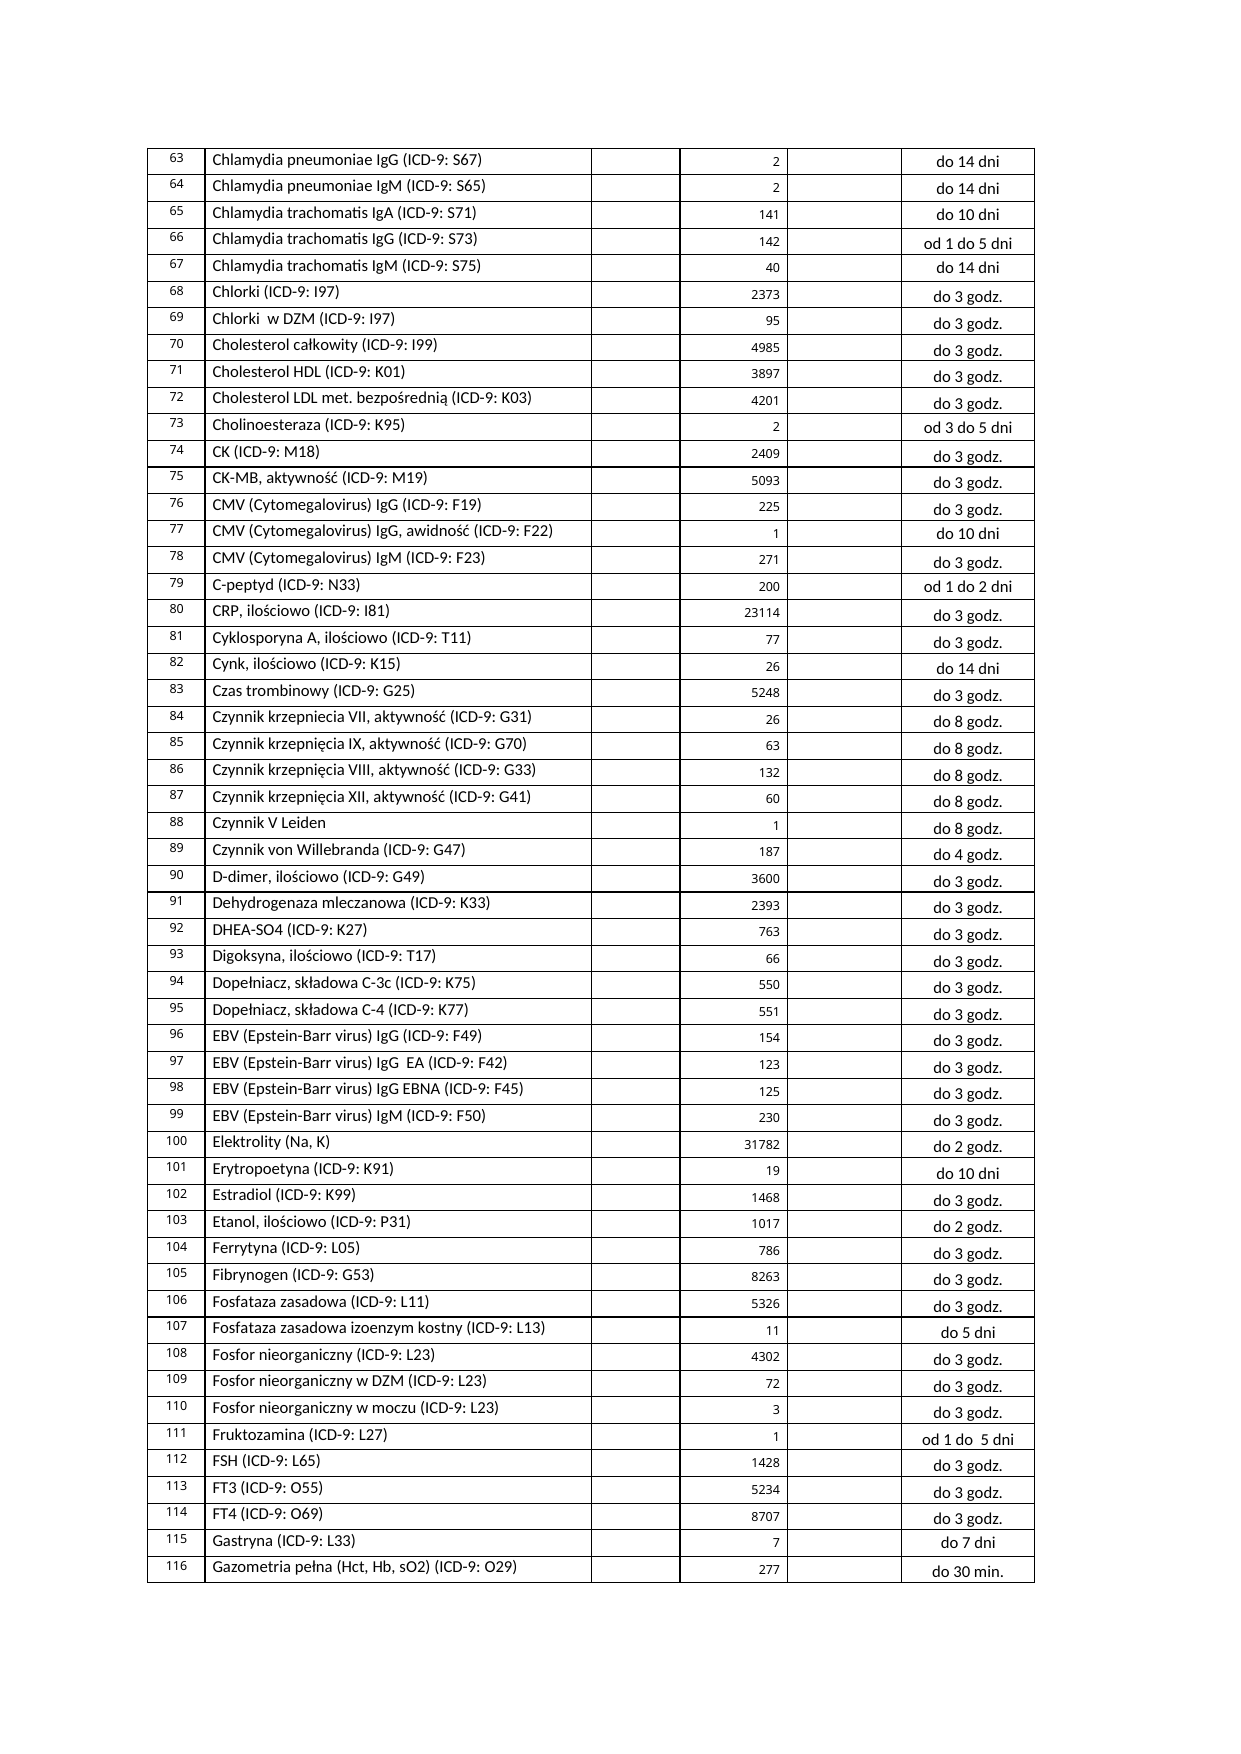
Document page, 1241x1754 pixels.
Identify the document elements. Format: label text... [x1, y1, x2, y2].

table_cell 67 [148, 255, 204, 281]
table_cell [788, 1450, 901, 1476]
table_cell [788, 1185, 901, 1210]
table_cell [592, 866, 679, 891]
table_cell 106 [148, 1291, 204, 1316]
table_cell Fibrynogen (ICD-9: G53) [206, 1264, 591, 1290]
table_cell do 2 godz. [902, 1211, 1034, 1237]
table_cell [788, 813, 901, 838]
table_cell CMV (Cytomegalovirus) IgG, awidność (ICD-9: F22) [206, 521, 591, 546]
table_cell Chlamydia pneumoniae IgM (ICD-9: S65) [206, 175, 591, 201]
table_cell [788, 1132, 901, 1157]
table_cell do 3 godz. [902, 468, 1034, 493]
table_cell do 3 godz. [902, 866, 1034, 891]
table_cell 4302 [681, 1344, 787, 1369]
table_cell 77 [148, 521, 204, 546]
table_cell 80 [148, 600, 204, 626]
table_cell [788, 1238, 901, 1263]
table_cell do 8 godz. [902, 707, 1034, 732]
table_cell [788, 574, 901, 599]
table_cell [788, 893, 901, 918]
table_cell do 3 godz. [902, 547, 1034, 573]
table_cell do 3 godz. [902, 1185, 1034, 1210]
table_cell [592, 388, 679, 413]
table_cell 68 [148, 282, 204, 307]
table_cell do 3 godz. [902, 627, 1034, 652]
table_cell do 14 dni [902, 654, 1034, 679]
table_cell 104 [148, 1238, 204, 1263]
table_cell 78 [148, 547, 204, 573]
table_cell 4985 [681, 335, 787, 360]
table_cell [788, 1211, 901, 1237]
table_cell 3600 [681, 866, 787, 891]
table_cell 5234 [681, 1477, 787, 1502]
table_cell do 8 godz. [902, 733, 1034, 759]
table_cell do 8 godz. [902, 786, 1034, 812]
table_cell 109 [148, 1371, 204, 1396]
table_cell [788, 1291, 901, 1316]
table_cell 112 [148, 1450, 204, 1476]
table_cell 551 [681, 999, 787, 1024]
table_cell 64 [148, 175, 204, 201]
table_cell Czas trombinowy (ICD-9: G25) [206, 680, 591, 706]
table_cell 97 [148, 1052, 204, 1077]
table_cell 8263 [681, 1264, 787, 1290]
table_cell [592, 999, 679, 1024]
table_cell [592, 441, 679, 466]
table_cell [788, 1025, 901, 1051]
table_cell 115 [148, 1530, 204, 1556]
table_cell CK-MB, aktywność (ICD-9: M19) [206, 468, 591, 493]
table_cell 73 [148, 414, 204, 440]
table_cell [788, 1424, 901, 1449]
table_cell do 3 godz. [902, 1450, 1034, 1476]
table_cell do 3 godz. [902, 1105, 1034, 1131]
table_cell 110 [148, 1397, 204, 1423]
table_cell 154 [681, 1025, 787, 1051]
table_cell [788, 972, 901, 998]
table_cell [592, 255, 679, 281]
table_cell 108 [148, 1344, 204, 1369]
table_cell [788, 255, 901, 281]
table_cell 271 [681, 547, 787, 573]
table_cell [592, 1185, 679, 1210]
table_cell [592, 1264, 679, 1290]
table_cell [788, 1158, 901, 1184]
table_cell [788, 414, 901, 440]
table_cell FT3 (ICD-9: O55) [206, 1477, 591, 1502]
table_cell 77 [681, 627, 787, 652]
table_cell do 3 godz. [902, 1477, 1034, 1502]
table_cell FSH (ICD-9: L65) [206, 1450, 591, 1476]
table_cell [592, 149, 679, 174]
table_cell [592, 1318, 679, 1343]
table_cell Cynk, ilościowo (ICD-9: K15) [206, 654, 591, 679]
table_cell 74 [148, 441, 204, 466]
table_cell 96 [148, 1025, 204, 1051]
table_cell CK (ICD-9: M18) [206, 441, 591, 466]
table_cell Cyklosporyna A, ilościowo (ICD-9: T11) [206, 627, 591, 652]
table_cell [788, 786, 901, 812]
table_cell 5248 [681, 680, 787, 706]
table_cell Fruktozamina (ICD-9: L27) [206, 1424, 591, 1449]
table_cell [788, 839, 901, 865]
table_cell [592, 1344, 679, 1369]
table_cell Chlorki (ICD-9: I97) [206, 282, 591, 307]
table_cell [592, 361, 679, 387]
table_cell do 3 godz. [902, 600, 1034, 626]
table_cell 1 [681, 813, 787, 838]
table_cell Gastryna (ICD-9: L33) [206, 1530, 591, 1556]
table_cell 116 [148, 1557, 204, 1582]
table_cell [788, 733, 901, 759]
table_cell [592, 1557, 679, 1582]
table_cell [592, 1211, 679, 1237]
table_cell Czynnik von Willebranda (ICD-9: G47) [206, 839, 591, 865]
table_cell [592, 574, 679, 599]
table_cell [592, 521, 679, 546]
table_cell 2 [681, 149, 787, 174]
table_cell [592, 1132, 679, 1157]
table_cell do 3 godz. [902, 335, 1034, 360]
table_cell [592, 1105, 679, 1131]
table_cell C-peptyd (ICD-9: N33) [206, 574, 591, 599]
table_cell 86 [148, 760, 204, 785]
table_cell [592, 335, 679, 360]
table_cell do 3 godz. [902, 1504, 1034, 1529]
table_cell [592, 547, 679, 573]
table_cell 763 [681, 919, 787, 944]
table_cell Czynnik krzepnięcia VIII, aktywność (ICD-9: G33) [206, 760, 591, 785]
table_cell Chlamydia pneumoniae IgG (ICD-9: S67) [206, 149, 591, 174]
table_cell do 3 godz. [902, 361, 1034, 387]
table_cell 70 [148, 335, 204, 360]
table_cell Gazometria pełna (Hct, Hb, sO2) (ICD-9: O29) [206, 1557, 591, 1582]
table_cell [592, 468, 679, 493]
table_cell [592, 839, 679, 865]
table_cell [788, 229, 901, 254]
table_cell 88 [148, 813, 204, 838]
table_cell EBV (Epstein-Barr virus) IgG (ICD-9: F49) [206, 1025, 591, 1051]
table_cell Ferrytyna (ICD-9: L05) [206, 1238, 591, 1263]
table_cell [592, 1477, 679, 1502]
table_cell Elektrolity (Na, K) [206, 1132, 591, 1157]
table_cell [592, 1450, 679, 1476]
table_cell 91 [148, 893, 204, 918]
table_cell D-dimer, ilościowo (ICD-9: G49) [206, 866, 591, 891]
table_cell 65 [148, 202, 204, 227]
table_cell [788, 1504, 901, 1529]
table_cell Dopełniacz, składowa C-3c (ICD-9: K75) [206, 972, 591, 998]
table_cell 132 [681, 760, 787, 785]
table_cell Czynnik krzepnięcia XII, aktywność (ICD-9: G41) [206, 786, 591, 812]
table_cell 786 [681, 1238, 787, 1263]
table_cell [788, 654, 901, 679]
table_cell Cholesterol całkowity (ICD-9: I99) [206, 335, 591, 360]
table_cell [592, 1158, 679, 1184]
table_cell [788, 388, 901, 413]
table_cell do 3 godz. [902, 1264, 1034, 1290]
table_cell 40 [681, 255, 787, 281]
table_cell do 3 godz. [902, 308, 1034, 334]
table_cell 3897 [681, 361, 787, 387]
table_cell [788, 999, 901, 1024]
table_cell od 3 do 5 dni [902, 414, 1034, 440]
table_cell 1 [681, 521, 787, 546]
table_cell 72 [148, 388, 204, 413]
table_cell do 3 godz. [902, 1079, 1034, 1104]
table_cell 23114 [681, 600, 787, 626]
table_cell [788, 361, 901, 387]
table_cell [788, 441, 901, 466]
table_cell do 3 godz. [902, 893, 1034, 918]
table_cell do 3 godz. [902, 1397, 1034, 1423]
table_cell 142 [681, 229, 787, 254]
table_cell 277 [681, 1557, 787, 1582]
table_cell [788, 1318, 901, 1343]
table_cell do 10 dni [902, 1158, 1034, 1184]
table_cell [592, 600, 679, 626]
table_cell 26 [681, 654, 787, 679]
table_cell Fosfor nieorganiczny w moczu (ICD-9: L23) [206, 1397, 591, 1423]
table_cell Czynnik krzepnięcia IX, aktywność (ICD-9: G70) [206, 733, 591, 759]
table_cell [788, 1079, 901, 1104]
table_cell 71 [148, 361, 204, 387]
table_cell 69 [148, 308, 204, 334]
table_cell [592, 919, 679, 944]
table_cell [592, 680, 679, 706]
table_cell [788, 202, 901, 227]
table_cell [592, 1025, 679, 1051]
table_cell [592, 414, 679, 440]
table_cell [592, 786, 679, 812]
table_cell do 3 godz. [902, 999, 1034, 1024]
table_cell [592, 282, 679, 307]
table_cell [592, 1079, 679, 1104]
table_cell [788, 175, 901, 201]
table_cell [592, 654, 679, 679]
table_cell 79 [148, 574, 204, 599]
table_cell [788, 680, 901, 706]
table_cell 5093 [681, 468, 787, 493]
table_cell do 3 godz. [902, 494, 1034, 519]
table_cell [788, 1264, 901, 1290]
table_cell 8707 [681, 1504, 787, 1529]
table_cell do 10 dni [902, 521, 1034, 546]
table_cell 2 [681, 414, 787, 440]
table_cell Chlamydia trachomatis IgG (ICD-9: S73) [206, 229, 591, 254]
table_cell [788, 1530, 901, 1556]
table_cell do 14 dni [902, 149, 1034, 174]
table_cell [592, 308, 679, 334]
table_cell Dehydrogenaza mleczanowa (ICD-9: K33) [206, 893, 591, 918]
table_cell 2 [681, 175, 787, 201]
table_cell [788, 1557, 901, 1582]
table_cell Digoksyna, ilościowo (ICD-9: T17) [206, 946, 591, 971]
table_cell 5326 [681, 1291, 787, 1316]
table_cell do 3 godz. [902, 441, 1034, 466]
table_cell [788, 866, 901, 891]
table_cell Czynnik krzepniecia VII, aktywność (ICD-9: G31) [206, 707, 591, 732]
table_cell 95 [681, 308, 787, 334]
table_cell 2373 [681, 282, 787, 307]
table_cell [788, 282, 901, 307]
table_cell do 8 godz. [902, 813, 1034, 838]
table_cell do 3 godz. [902, 946, 1034, 971]
table_cell 107 [148, 1318, 204, 1343]
table_cell [592, 1504, 679, 1529]
table_cell 76 [148, 494, 204, 519]
table_cell [788, 1397, 901, 1423]
table_cell 66 [148, 229, 204, 254]
table_cell [592, 1291, 679, 1316]
table_cell do 3 godz. [902, 919, 1034, 944]
table_cell 94 [148, 972, 204, 998]
table_cell [592, 202, 679, 227]
table_cell Fosfor nieorganiczny w DZM (ICD-9: L23) [206, 1371, 591, 1396]
table_cell CRP, ilościowo (ICD-9: I81) [206, 600, 591, 626]
table_cell Cholesterol LDL met. bezpośrednią (ICD-9: K03) [206, 388, 591, 413]
table_cell 89 [148, 839, 204, 865]
table_cell 101 [148, 1158, 204, 1184]
table_cell 2409 [681, 441, 787, 466]
table_cell 84 [148, 707, 204, 732]
table_cell EBV (Epstein-Barr virus) IgG EBNA (ICD-9: F45) [206, 1079, 591, 1104]
table_cell [592, 1238, 679, 1263]
table_cell [592, 175, 679, 201]
table_cell do 3 godz. [902, 282, 1034, 307]
table_cell 98 [148, 1079, 204, 1104]
table_cell 92 [148, 919, 204, 944]
table_cell Erytropoetyna (ICD-9: K91) [206, 1158, 591, 1184]
table_cell do 3 godz. [902, 972, 1034, 998]
table_cell do 3 godz. [902, 1025, 1034, 1051]
table_cell 125 [681, 1079, 787, 1104]
table_cell 95 [148, 999, 204, 1024]
table_cell do 4 godz. [902, 839, 1034, 865]
table_cell 26 [681, 707, 787, 732]
table_cell 90 [148, 866, 204, 891]
table_cell [592, 733, 679, 759]
table_cell 123 [681, 1052, 787, 1077]
table_cell 60 [681, 786, 787, 812]
table_cell 103 [148, 1211, 204, 1237]
table_cell [592, 760, 679, 785]
table_cell [788, 1052, 901, 1077]
table_cell Chlamydia trachomatis IgM (ICD-9: S75) [206, 255, 591, 281]
table_cell 85 [148, 733, 204, 759]
table_cell do 3 godz. [902, 680, 1034, 706]
table_cell 93 [148, 946, 204, 971]
table_cell 83 [148, 680, 204, 706]
table_cell do 3 godz. [902, 1052, 1034, 1077]
table_cell [788, 1371, 901, 1396]
table_cell [788, 946, 901, 971]
table_cell 225 [681, 494, 787, 519]
table_cell Dopełniacz, składowa C-4 (ICD-9: K77) [206, 999, 591, 1024]
table_cell [788, 600, 901, 626]
table_cell 1 [681, 1424, 787, 1449]
table_cell 141 [681, 202, 787, 227]
table_cell EBV (Epstein-Barr virus) IgM (ICD-9: F50) [206, 1105, 591, 1131]
table_cell do 3 godz. [902, 1238, 1034, 1263]
table_cell 550 [681, 972, 787, 998]
table_cell Czynnik V Leiden [206, 813, 591, 838]
table_cell Cholesterol HDL (ICD-9: K01) [206, 361, 591, 387]
table_cell do 14 dni [902, 175, 1034, 201]
table_cell do 7 dni [902, 1530, 1034, 1556]
table_cell 19 [681, 1158, 787, 1184]
table_cell [788, 521, 901, 546]
table_cell do 3 godz. [902, 388, 1034, 413]
table_cell [592, 893, 679, 918]
table_cell do 14 dni [902, 255, 1034, 281]
table_cell do 8 godz. [902, 760, 1034, 785]
table_cell [592, 1424, 679, 1449]
table_cell [788, 1105, 901, 1131]
table_cell [788, 627, 901, 652]
table_cell DHEA-SO4 (ICD-9: K27) [206, 919, 591, 944]
table_cell od 1 do 5 dni [902, 1424, 1034, 1449]
table_cell [788, 707, 901, 732]
table_cell 100 [148, 1132, 204, 1157]
table_cell 113 [148, 1477, 204, 1502]
table_cell [592, 627, 679, 652]
table_cell [592, 494, 679, 519]
table_cell do 5 dni [902, 1318, 1034, 1343]
table_cell CMV (Cytomegalovirus) IgM (ICD-9: F23) [206, 547, 591, 573]
table_cell EBV (Epstein-Barr virus) IgG EA (ICD-9: F42) [206, 1052, 591, 1077]
table_cell 1017 [681, 1211, 787, 1237]
table_cell [788, 1477, 901, 1502]
table_cell Fosfataza zasadowa (ICD-9: L11) [206, 1291, 591, 1316]
table_cell 63 [148, 149, 204, 174]
table_cell [592, 1052, 679, 1077]
table_cell 82 [148, 654, 204, 679]
table_cell FT4 (ICD-9: O69) [206, 1504, 591, 1529]
table_cell [788, 335, 901, 360]
table_cell [788, 1344, 901, 1369]
table_cell 111 [148, 1424, 204, 1449]
table_cell [592, 972, 679, 998]
table_cell do 3 godz. [902, 1371, 1034, 1396]
table_cell [788, 149, 901, 174]
table_cell Chlamydia trachomatis IgA (ICD-9: S71) [206, 202, 591, 227]
table_cell [788, 547, 901, 573]
table_cell 105 [148, 1264, 204, 1290]
table_cell 81 [148, 627, 204, 652]
table_cell 102 [148, 1185, 204, 1210]
table_cell [592, 946, 679, 971]
table_cell 4201 [681, 388, 787, 413]
table_cell [592, 1371, 679, 1396]
table_cell 200 [681, 574, 787, 599]
table_cell 75 [148, 468, 204, 493]
table_cell 99 [148, 1105, 204, 1131]
table_cell Etanol, ilościowo (ICD-9: P31) [206, 1211, 591, 1237]
table_cell do 3 godz. [902, 1291, 1034, 1316]
table_cell Fosfataza zasadowa izoenzym kostny (ICD-9: L13) [206, 1318, 591, 1343]
table_cell [788, 494, 901, 519]
table_cell Chlorki w DZM (ICD-9: I97) [206, 308, 591, 334]
table_cell 3 [681, 1397, 787, 1423]
table_cell od 1 do 2 dni [902, 574, 1034, 599]
table_cell [592, 1397, 679, 1423]
table_cell do 2 godz. [902, 1132, 1034, 1157]
table_cell do 10 dni [902, 202, 1034, 227]
table_cell 72 [681, 1371, 787, 1396]
table_cell 1468 [681, 1185, 787, 1210]
table_cell [592, 229, 679, 254]
table_cell [788, 760, 901, 785]
table_cell 114 [148, 1504, 204, 1529]
table_cell [788, 308, 901, 334]
table_cell do 3 godz. [902, 1344, 1034, 1369]
table_cell 187 [681, 839, 787, 865]
table_cell [592, 813, 679, 838]
table_cell 66 [681, 946, 787, 971]
table_cell [788, 919, 901, 944]
table_cell Fosfor nieorganiczny (ICD-9: L23) [206, 1344, 591, 1369]
table_cell [592, 707, 679, 732]
table_cell Estradiol (ICD-9: K99) [206, 1185, 591, 1210]
table_cell 7 [681, 1530, 787, 1556]
table_cell Cholinoesteraza (ICD-9: K95) [206, 414, 591, 440]
table_cell [788, 468, 901, 493]
table_cell od 1 do 5 dni [902, 229, 1034, 254]
table_cell 87 [148, 786, 204, 812]
table_cell 63 [681, 733, 787, 759]
table_cell CMV (Cytomegalovirus) IgG (ICD-9: F19) [206, 494, 591, 519]
table_cell 31782 [681, 1132, 787, 1157]
table_cell 1428 [681, 1450, 787, 1476]
table_cell 11 [681, 1318, 787, 1343]
table_cell 230 [681, 1105, 787, 1131]
table_cell 2393 [681, 893, 787, 918]
table_cell [592, 1530, 679, 1556]
table_cell do 30 min. [902, 1557, 1034, 1582]
